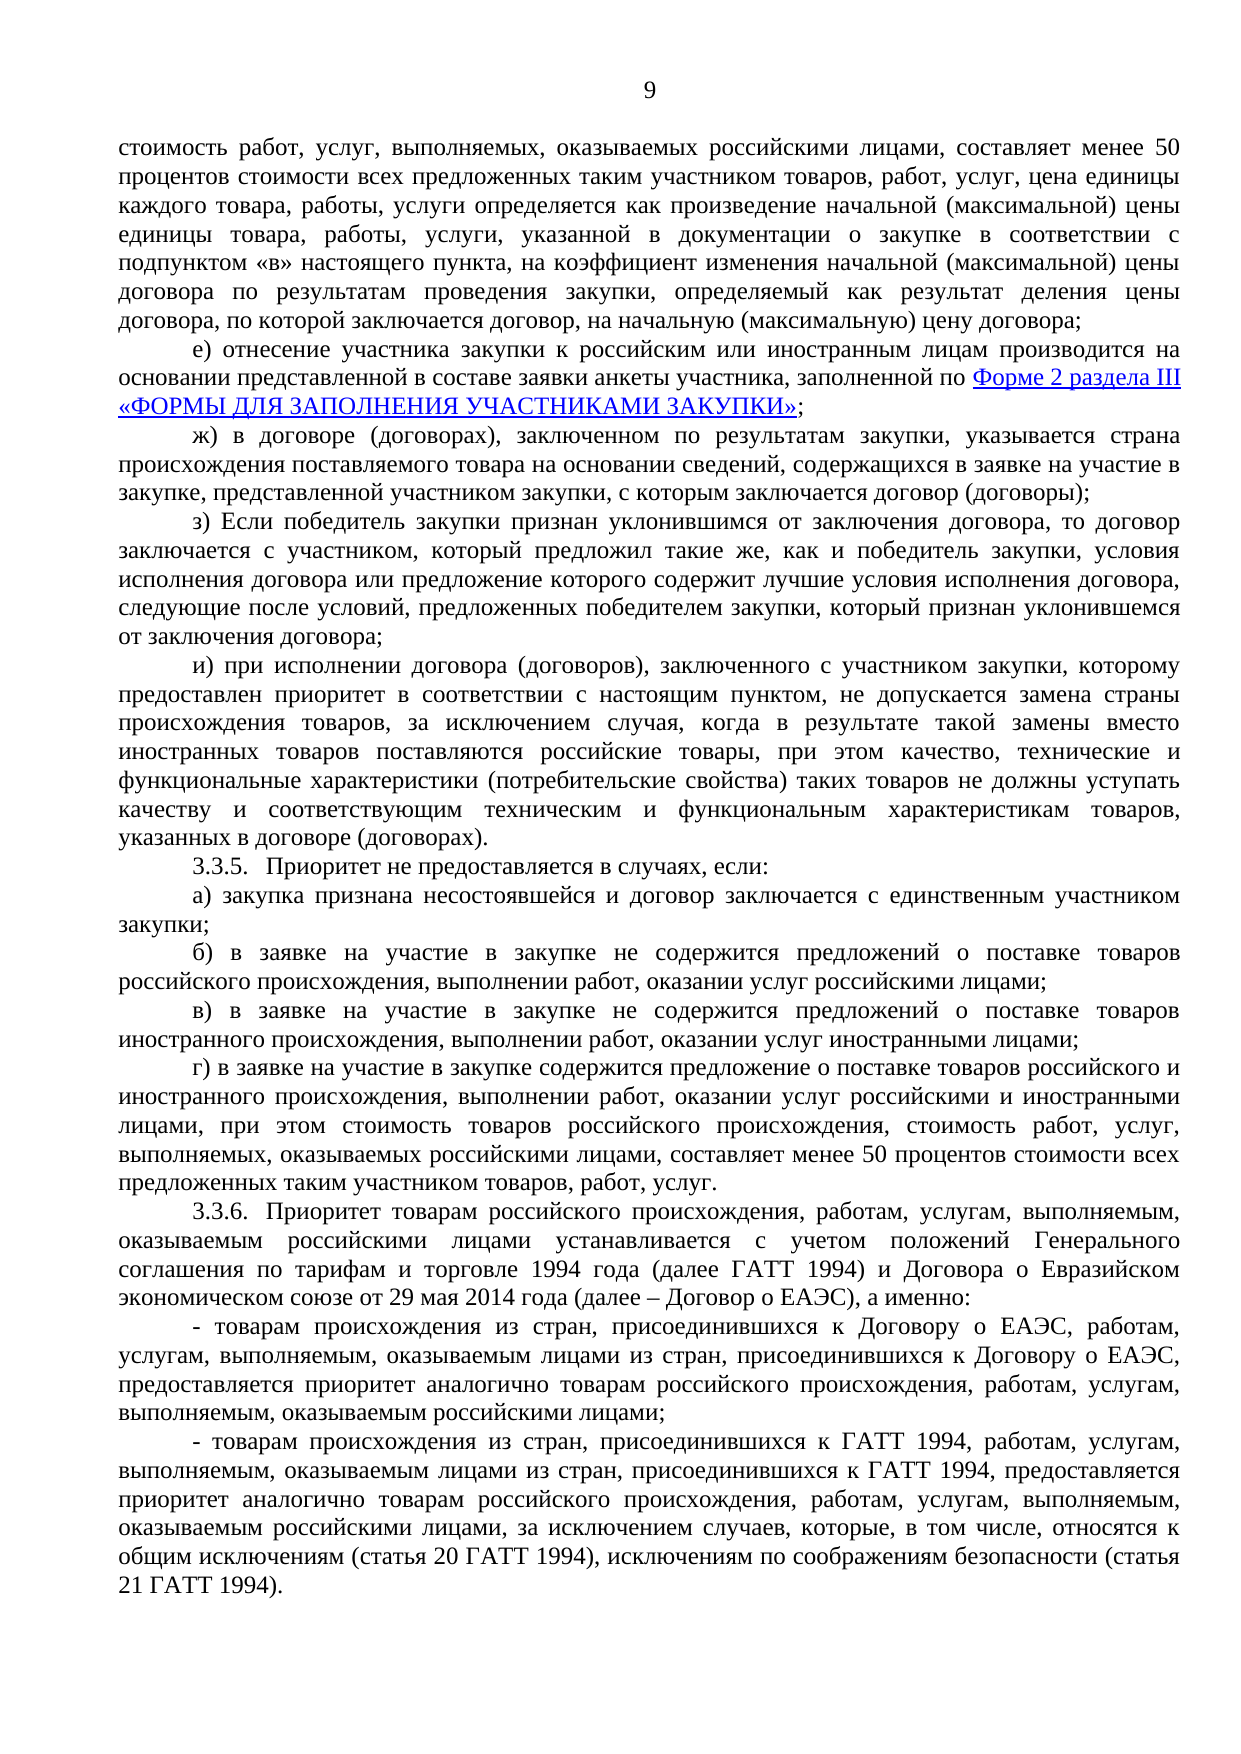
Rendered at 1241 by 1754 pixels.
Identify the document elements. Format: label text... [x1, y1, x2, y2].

list Приоритет не предоставляется в случаях, если: [118, 851, 1181, 880]
text в) в заявке на участие в закупке не содержится предложений о поставке товаров иностранного происхождения, выполнении работ, оказании услуг иностранными лицами; [118, 995, 1181, 1052]
text з) Если победитель закупки признан уклонившимся от заключения договора, то договор заключается с участником, который предложил такие же, как и победитель закупки, условия исполнения договора или предложение которого содержит лучшие условия исполнения договора, следующие после условий, предложенных победителем закупки, который признан уклонившемся от заключения договора; [118, 506, 1181, 650]
text - товарам происхождения из стран, присоединившихся к ГАТТ 1994, работам, услугам, выполняемым, оказываемым лицами из стран, присоединившихся к ГАТТ 1994, предоставляется приоритет аналогично товарам российского происхождения, работам, услугам, выполняемым, оказываемым российскими лицами, за исключением случаев, которые, в том числе, относятся к общим исключениям (статья 20 ГАТТ 1994), исключениям по соображениям безопасности (статья 21 ГАТТ 1994). [118, 1426, 1181, 1599]
text б) в заявке на участие в закупке не содержится предложений о поставке товаров российского происхождения, выполнении работ, оказании услуг российскими лицами; [118, 937, 1181, 995]
list Приоритет товарам российского происхождения, работам, услугам, выполняемым, оказываемым российскими лицами устанавливается с учетом положений Генерального соглашения по тарифам и торговле 1994 года (далее ГАТТ 1994) и Договора о Евразийском экономическом союзе от 29 мая 2014 года (далее – Договор о ЕАЭС), а именно: [118, 1196, 1181, 1311]
text - товарам происхождения из стран, присоединившихся к Договору о ЕАЭС, работам, услугам, выполняемым, оказываемым лицами из стран, присоединившихся к Договору о ЕАЭС, предоставляется приоритет аналогично товарам российского происхождения, работам, услугам, выполняемым, оказываемым российскими лицами; [118, 1311, 1181, 1426]
text и) при исполнении договора (договоров), заключенного с участником закупки, которому предоставлен приоритет в соответствии с настоящим пунктом, не допускается замена страны происхождения товаров, за исключением случая, когда в результате такой замены вместо иностранных товаров поставляются российские товары, при этом качество, технические и функциональные характеристики (потребительские свойства) таких товаров не должны уступать качеству и соответствующим техническим и функциональным характеристикам товаров, указанных в договоре (договорах). [118, 650, 1181, 851]
text г) в заявке на участие в закупке содержится предложение о поставке товаров российского и иностранного происхождения, выполнении работ, оказании услуг российскими и иностранными лицами, при этом стоимость товаров российского происхождения, стоимость работ, услуг, выполняемых, оказываемых российскими лицами, составляет менее 50 процентов стоимости всех предложенных таким участником товаров, работ, услуг. [118, 1052, 1181, 1196]
text ж) в договоре (договорах), заключенном по результатам закупки, указывается страна происхождения поставляемого товара на основании сведений, содержащихся в заявке на участие в закупке, представленной участником закупки, с которым заключается договор (договоры); [118, 420, 1181, 506]
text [118, 132, 1181, 334]
text а) закупка признана несостоявшейся и договор заключается с единственным участником закупки; [118, 880, 1181, 937]
text е) отнесение участника закупки к российским или иностранным лицам производится на основании представленной в составе заявки анкеты участника, заполненной по Форме 2 раздела III «ФОРМЫ ДЛЯ ЗАПОЛНЕНИЯ УЧАСТНИКАМИ ЗАКУПКИ»; [118, 334, 1181, 420]
